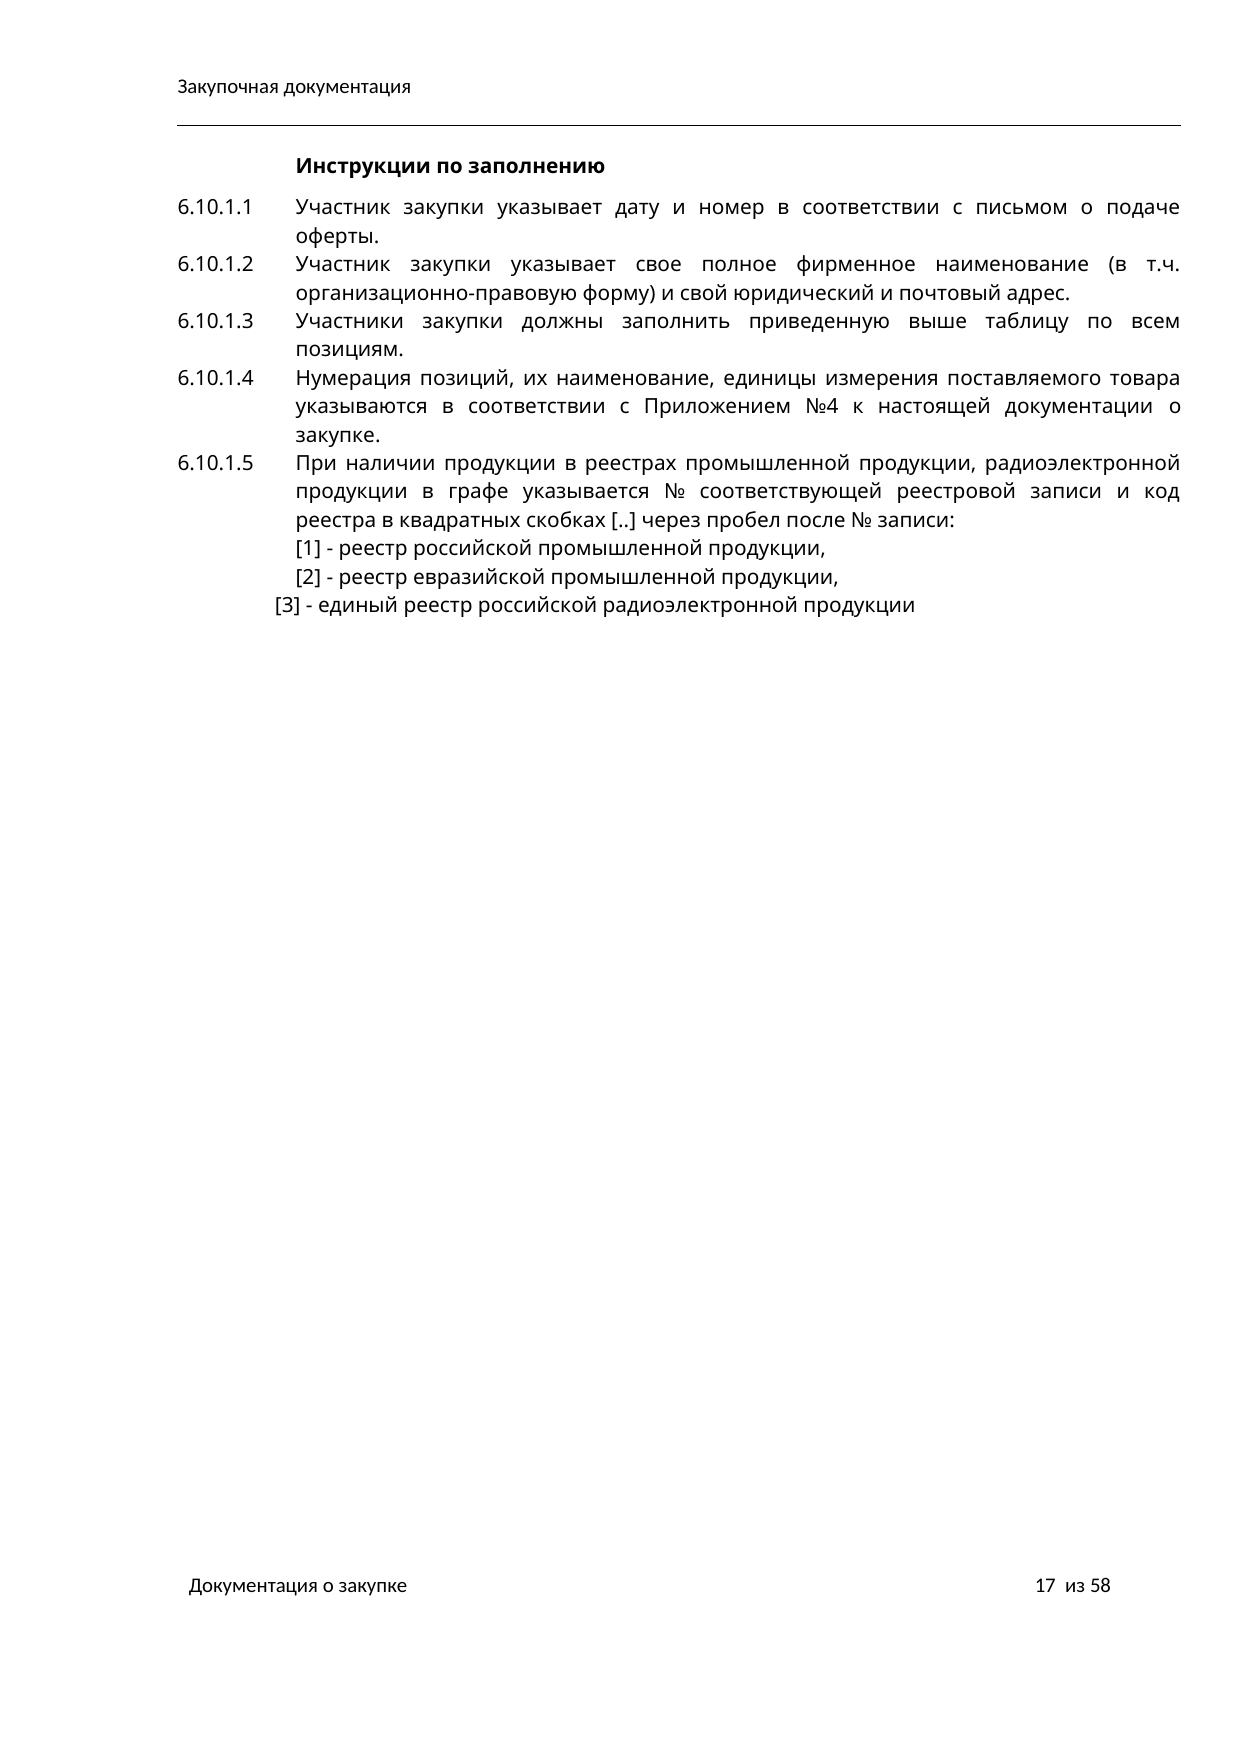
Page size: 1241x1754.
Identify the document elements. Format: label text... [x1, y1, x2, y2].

text Инструкции по заполнению [295, 151, 1181, 180]
text [2] - реестр евразийской промышленной продукции, [295, 562, 1181, 590]
list Участник закупки указывает свое полное фирменное наименование (в т.ч. организационно-правовую форму) и свой юридический и почтовый адрес. [177, 249, 1181, 306]
list Участники закупки должны заполнить приведенную выше таблицу по всем позициям. [177, 306, 1181, 363]
list Участник закупки указывает дату и номер в соответствии с письмом о подаче оферты. [177, 192, 1181, 249]
text [3] - единый реестр российской радиоэлектронной продукции [177, 590, 1181, 619]
list При наличии продукции в реестрах промышленной продукции, радиоэлектронной продукции в графе указывается № соответствующей реестровой записи и код реестра в квадратных скобках [..] через пробел после № записи: [177, 448, 1181, 533]
list Нумерация позиций, их наименование, единицы измерения поставляемого товара указываются в соответствии с Приложением №4 к настоящей документации о закупке. [177, 363, 1181, 448]
text [1] - реестр российской промышленной продукции, [295, 533, 1181, 562]
